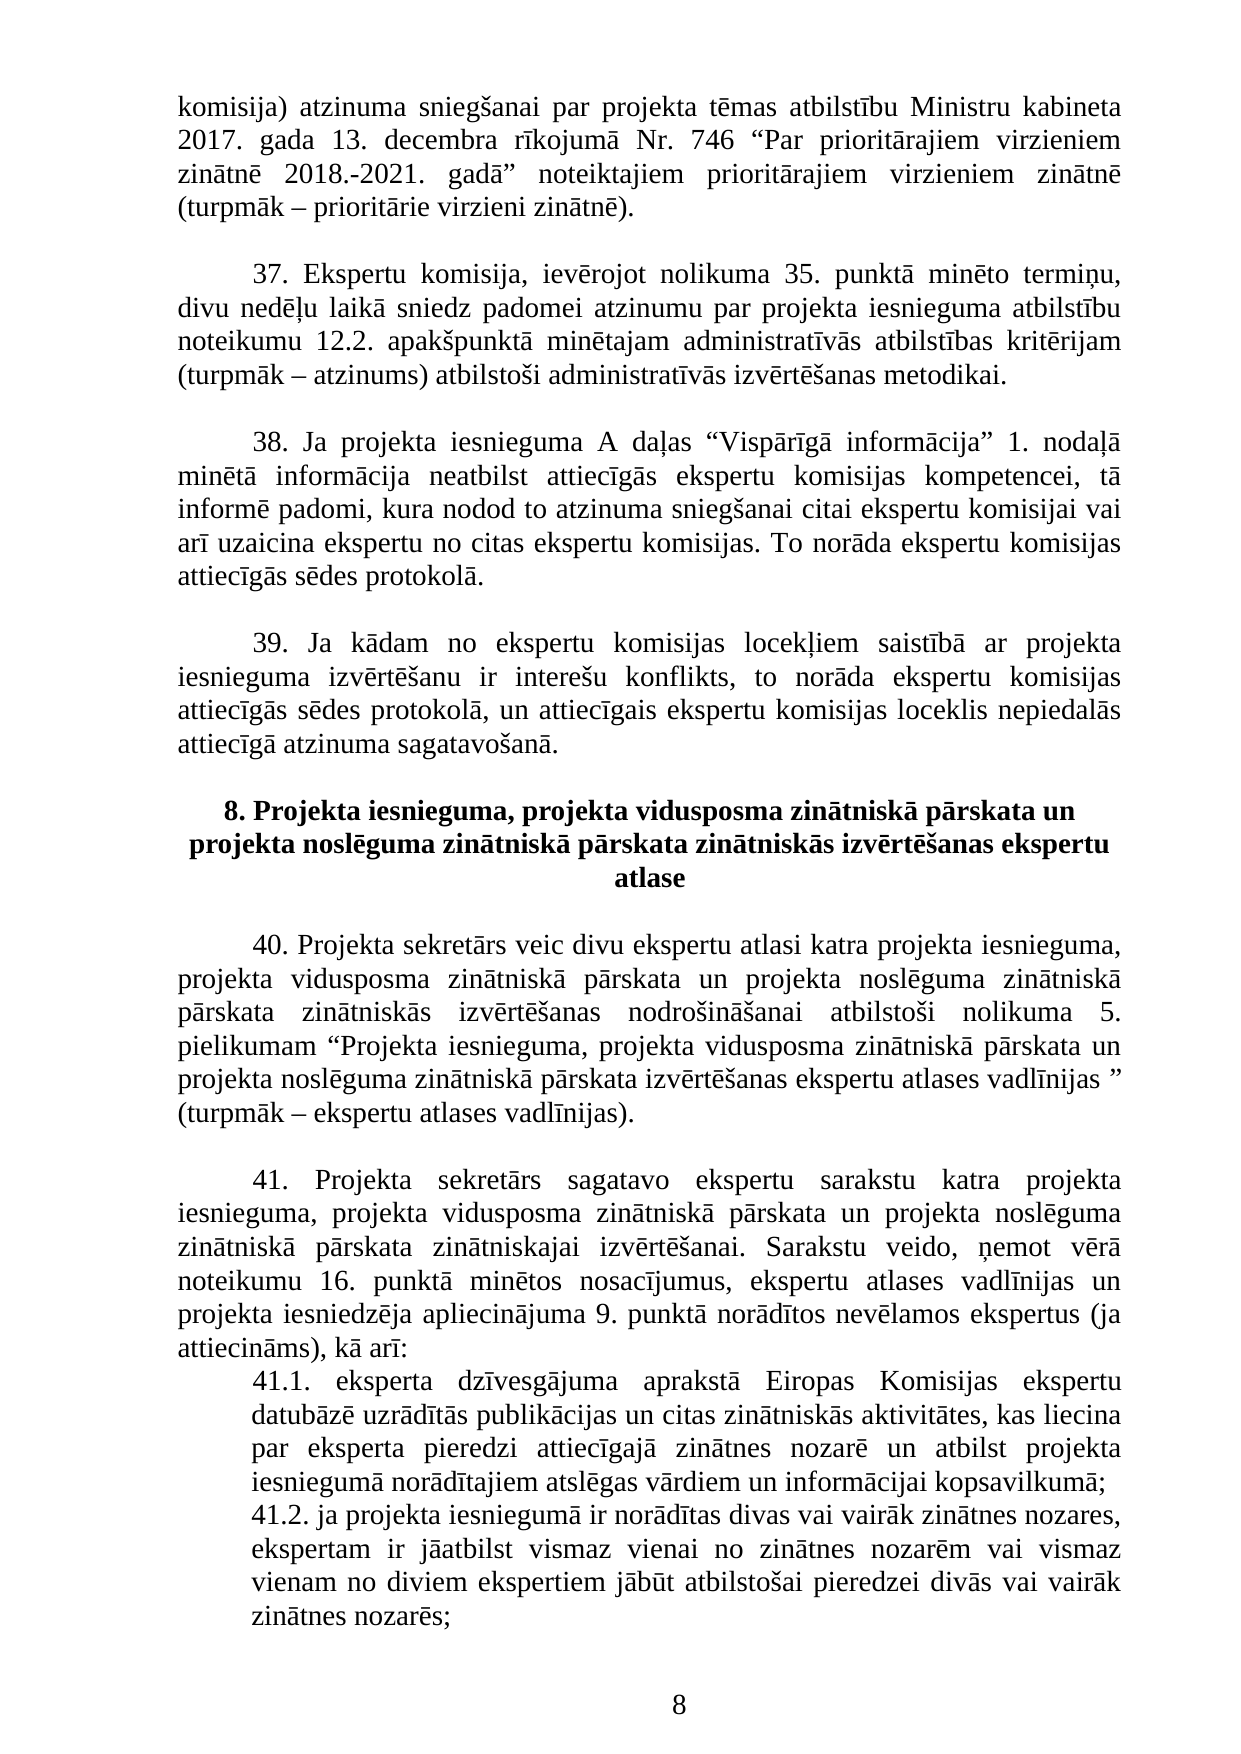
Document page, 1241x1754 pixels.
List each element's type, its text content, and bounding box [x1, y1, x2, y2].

text 38. Ja projekta iesnieguma A daļas “Vispārīgā informācija” 1. nodaļā minētā informācija neatbilst attiecīgās ekspertu komisijas kompetencei, tā informē padomi, kura nodod to atzinuma sniegšanai citai ekspertu komisijai vai arī uzaicina ekspertu no citas ekspertu komisijas. To norāda ekspertu komisijas attiecīgās sēdes protokolā. [177, 424, 1122, 592]
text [177, 89, 1122, 223]
text 39. Ja kādam no ekspertu komisijas locekļiem saistībā ar projekta iesnieguma izvērtēšanu ir interešu konflikts, to norāda ekspertu komisijas attiecīgās sēdes protokolā, un attiecīgais ekspertu komisijas loceklis nepiedalās attiecīgā atzinuma sagatavošanā. [177, 625, 1122, 759]
text 37. Ekspertu komisija, ievērojot nolikuma 35. punktā minēto termiņu, divu nedēļu laikā sniedz padomei atzinumu par projekta iesnieguma atbilstību noteikumu 12.2. apakšpunktā minētajam administratīvās atbilstības kritērijam (turpmāk – atzinums) atbilstoši administratīvās izvērtēšanas metodikai. [177, 256, 1122, 391]
text 41.2. ja projekta iesniegumā ir norādītas divas vai vairāk zinātnes nozares, ekspertam ir jāatbilst vismaz vienai no zinātnes nozarēm vai vismaz vienam no diviem ekspertiem jābūt atbilstošai pieredzei divās vai vairāk zinātnes nozarēs; [251, 1497, 1122, 1632]
text 41.1. eksperta dzīvesgājuma aprakstā Eiropas Komisijas ekspertu datubāzē uzrādītās publikācijas un citas zinātniskās aktivitātes, kas liecina par eksperta pieredzi attiecīgajā zinātnes nozarē un atbilst projekta iesniegumā norādītajiem atslēgas vārdiem un informācijai kopsavilkumā; [251, 1363, 1122, 1497]
subtitle 8. Projekta iesnieguma, projekta vidusposma zinātniskā pārskata un projekta noslēguma zinātniskā pārskata zinātniskās izvērtēšanas ekspertu atlase [177, 793, 1122, 894]
text 40. Projekta sekretārs veic divu ekspertu atlasi katra projekta iesnieguma, projekta vidusposma zinātniskā pārskata un projekta noslēguma zinātniskā pārskata zinātniskās izvērtēšanas nodrošināšanai atbilstoši nolikuma 5. pielikumam “Projekta iesnieguma, projekta vidusposma zinātniskā pārskata un projekta noslēguma zinātniskā pārskata izvērtēšanas ekspertu atlases vadlīnijas ” (turpmāk – ekspertu atlases vadlīnijas). [177, 927, 1122, 1128]
text 41. Projekta sekretārs sagatavo ekspertu sarakstu katra projekta iesnieguma, projekta vidusposma zinātniskā pārskata un projekta noslēguma zinātniskā pārskata zinātniskajai izvērtēšanai. Sarakstu veido, ņemot vērā noteikumu 16. punktā minētos nosacījumus, ekspertu atlases vadlīnijas un projekta iesniedzēja apliecinājuma 9. punktā norādītos nevēlamos ekspertus (ja attiecināms), kā arī: [177, 1162, 1122, 1363]
